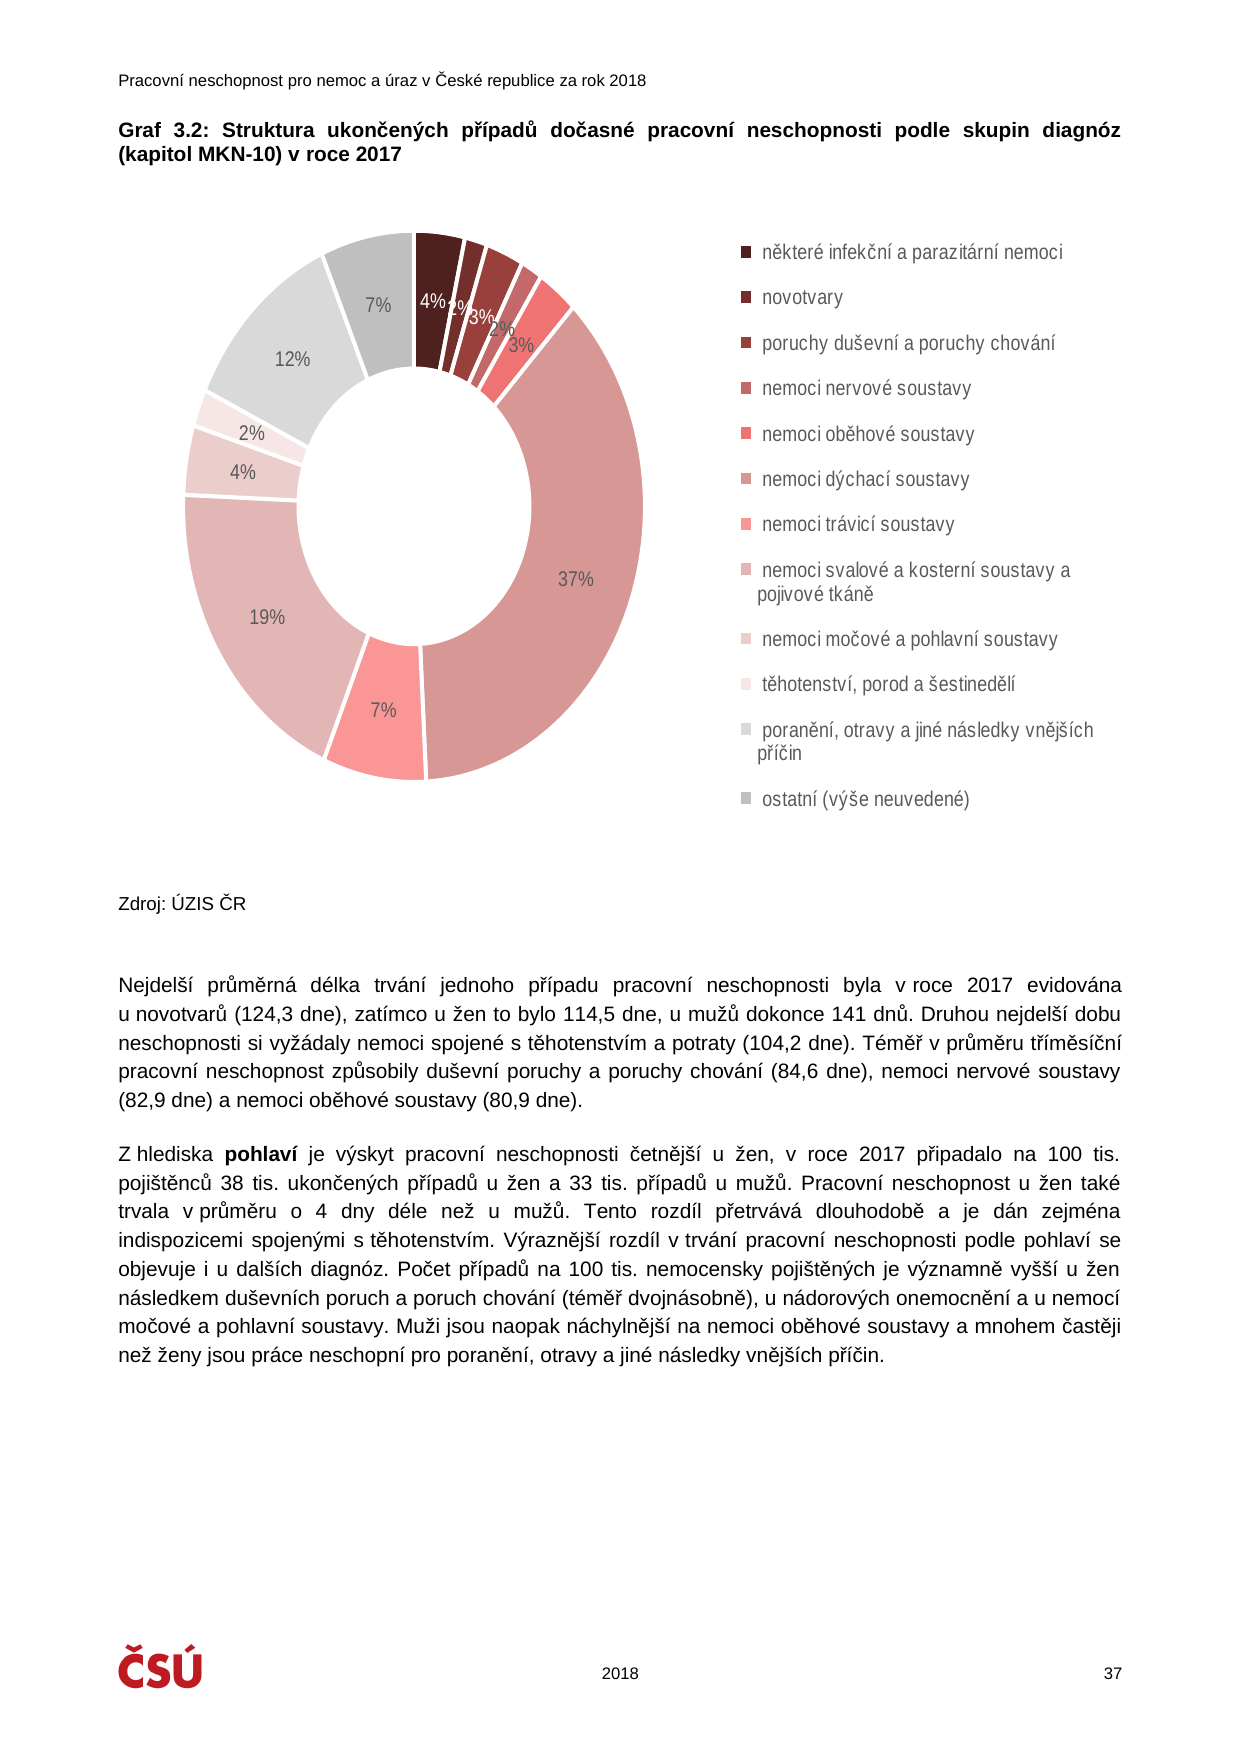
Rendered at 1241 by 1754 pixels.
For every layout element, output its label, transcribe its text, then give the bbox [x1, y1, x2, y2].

text Nejdelší průměrná délka trvání jednoho případu pracovní neschopnosti byla v roce 2017 evidována u novotvarů (124,3 dne), zatímco u žen to bylo 114,5 dne, u mužů dokonce 141 dnů. Druhou nejdelší dobu neschopnosti si vyžádaly nemoci spojené s těhotenstvím a potraty (104,2 dne). Téměř v průměru tříměsíční pracovní neschopnost způsobily duševní poruchy a poruchy chování (84,6 dne), nemoci nervové soustavy (82,9 dne) a nemoci oběhové soustavy (80,9 dne). [118, 973, 1122, 1112]
picture [118, 1643, 202, 1689]
text Zdroj: ÚZIS ČR [118, 893, 1122, 915]
text Graf 3.2: Struktura ukončených případů dočasné pracovní neschopnosti podle skupin diagnóz (kapitol MKN-10) v roce 2017 [118, 118, 1122, 166]
text Z hlediska pohlaví je výskyt pracovní neschopnosti četnější u žen, v roce 2017 připadalo na 100 tis. pojištěnců 38 tis. ukončených případů u žen a 33 tis. případů u mužů. Pracovní neschopnost u žen také trvala v průměru o 4 dny déle než u mužů. Tento rozdíl přetrvává dlouhodobě a je dán zejména indispozicemi spojenými s těhotenstvím. Výraznější rozdíl v trvání pracovní neschopnosti podle pohlaví se objevuje i u dalších diagnóz. Počet případů na 100 tis. nemocensky pojištěných je významně vyšší u žen následkem duševních poruch a poruch chování (téměř dvojnásobně), u nádorových onemocnění a u nemocí močové a pohlavní soustavy. Muži jsou naopak náchylnější na nemoci oběhové soustavy a mnohem častěji než ženy jsou práce neschopní pro poranění, otravy a jiné následky vnějších příčin. [118, 1142, 1122, 1367]
